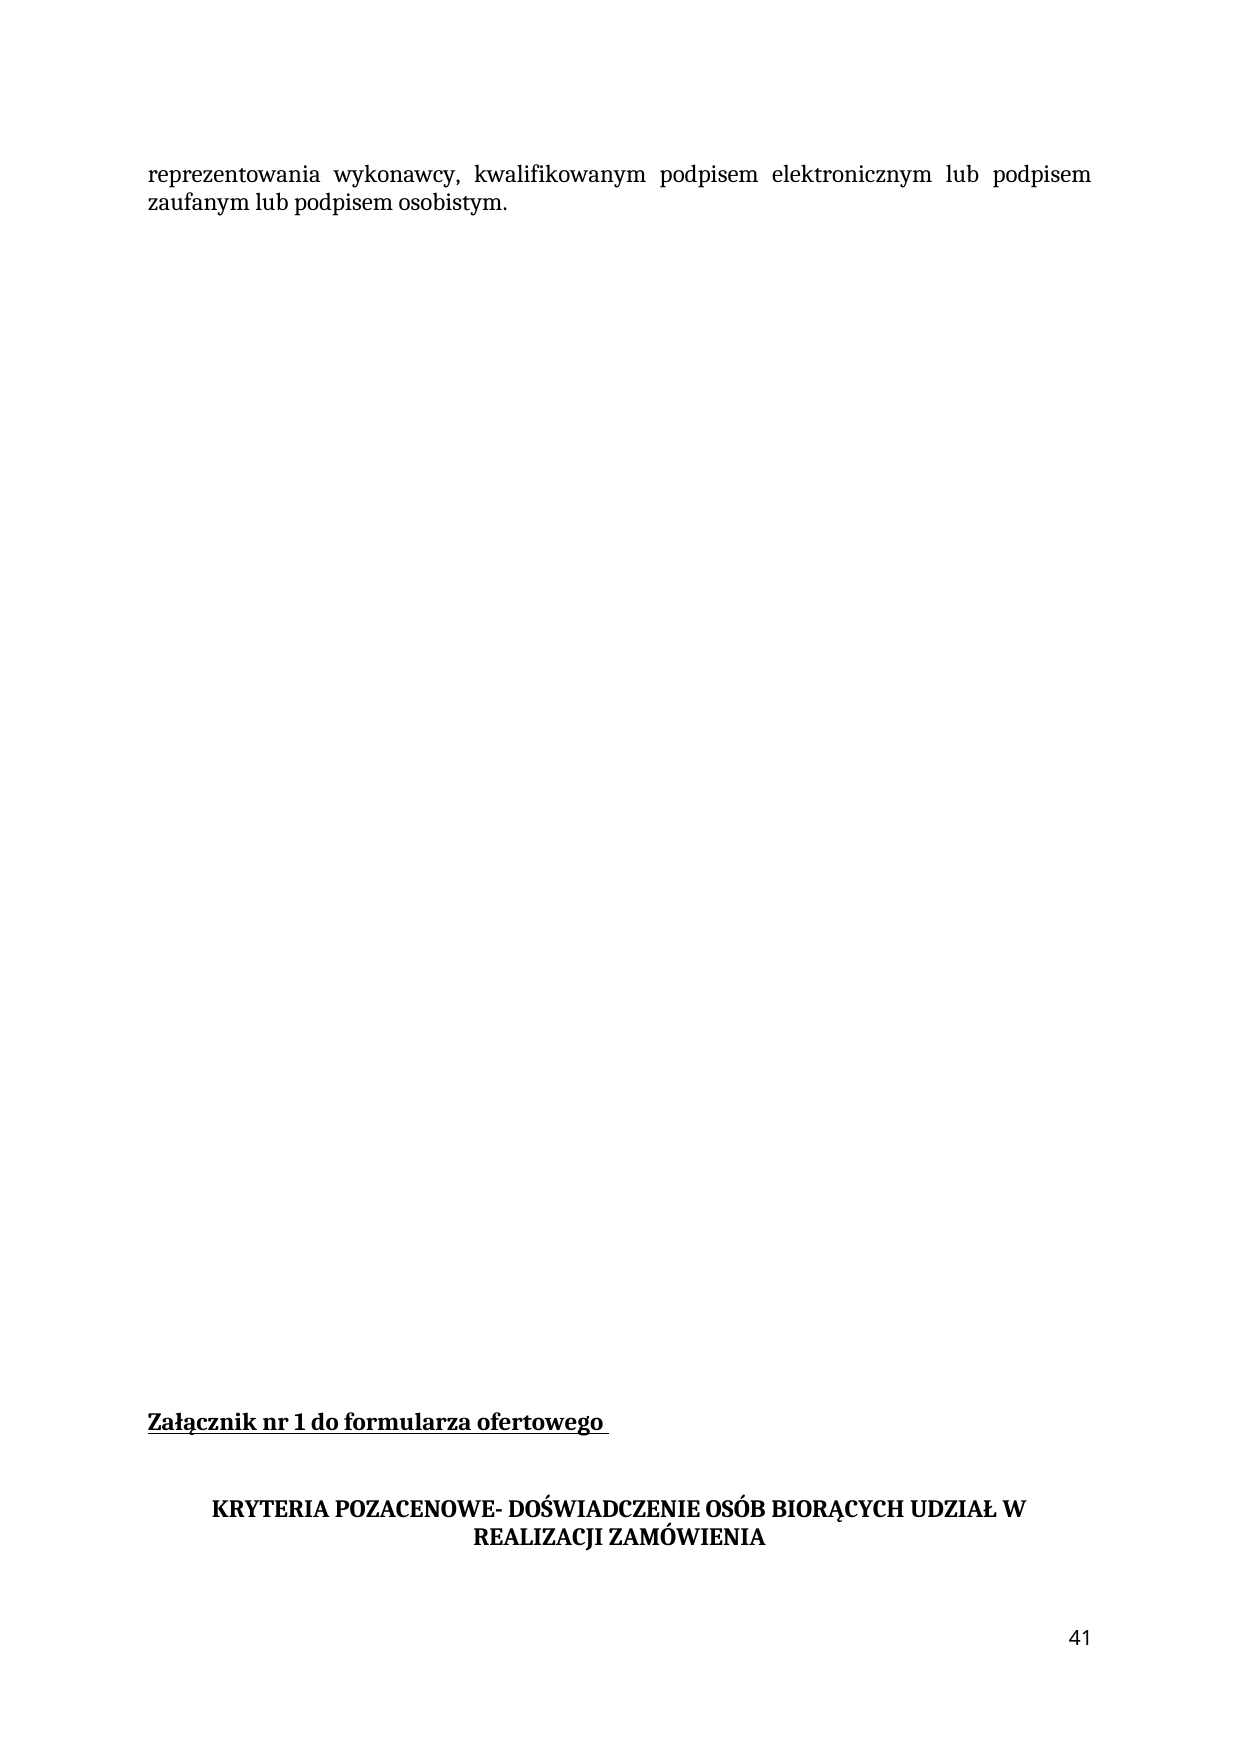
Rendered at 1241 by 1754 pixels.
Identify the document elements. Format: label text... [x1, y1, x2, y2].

text KRYTERIA POZACENOWE- DOŚWIADCZENIE OSÓB BIORĄCYCH UDZIAŁ W REALIZACJI ZAMÓWIENIA [146, 1494, 1092, 1552]
text Załącznik nr 1 do formularza ofertowego [148, 1408, 1092, 1437]
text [148, 159, 1092, 217]
